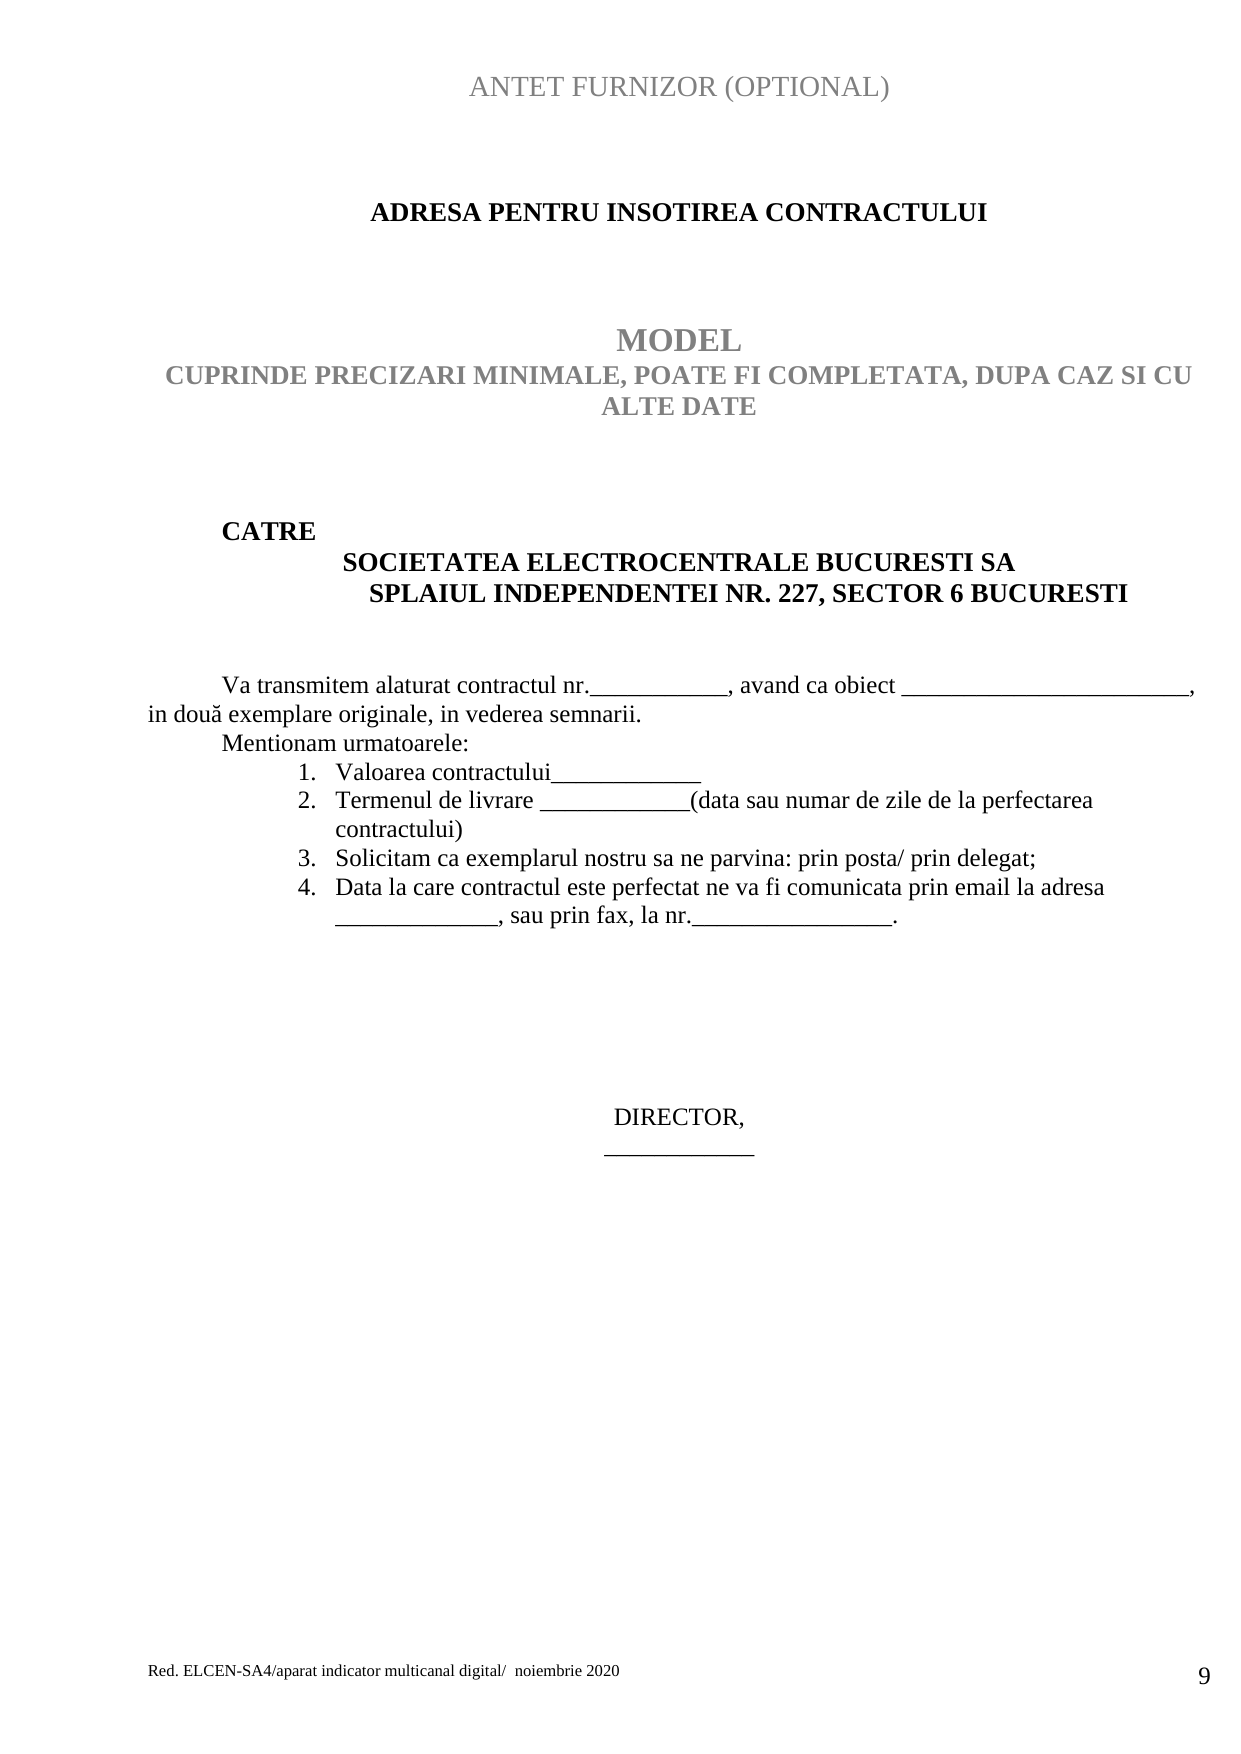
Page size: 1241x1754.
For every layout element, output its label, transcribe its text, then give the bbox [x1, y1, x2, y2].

text Mentionam urmatoarele: [148, 728, 1211, 757]
list Data la care contractul este perfectat ne va fi comunicata prin email la adresa _____________, sau prin fax, la nr.________________. [298, 872, 1211, 929]
text cuprinde precizari minimale, poate fi completata, dupa caz si cu alte date [148, 359, 1211, 421]
list Valoarea contractului____________ [298, 757, 1211, 785]
text Catre [148, 514, 1211, 546]
text ANTET FURNIZOR (OPTIONAL) [148, 69, 1211, 102]
text Va transmitem alaturat contractul nr.___________, avand ca obiect _______________________, in două exemplare originale, in vederea semnarii. [148, 670, 1211, 728]
text Adresa pentru insotirea contractului [148, 196, 1211, 227]
list Solicitam ca exemplarul nostru sa ne parvina: prin posta/ prin delegat; [298, 843, 1211, 872]
text SOCIETATEA ELECTROCENTRALE BUCURESTI SA [148, 546, 1211, 577]
text Splaiul Independentei nr. 227, Sector 6 Bucuresti [148, 577, 1211, 608]
list Termenul de livrare ____________(data sau numar de zile de la perfectarea contractului) [298, 785, 1211, 843]
text ____________ [148, 1130, 1211, 1159]
text DIRECTOR, [148, 1102, 1211, 1130]
text MODEL [148, 321, 1211, 359]
